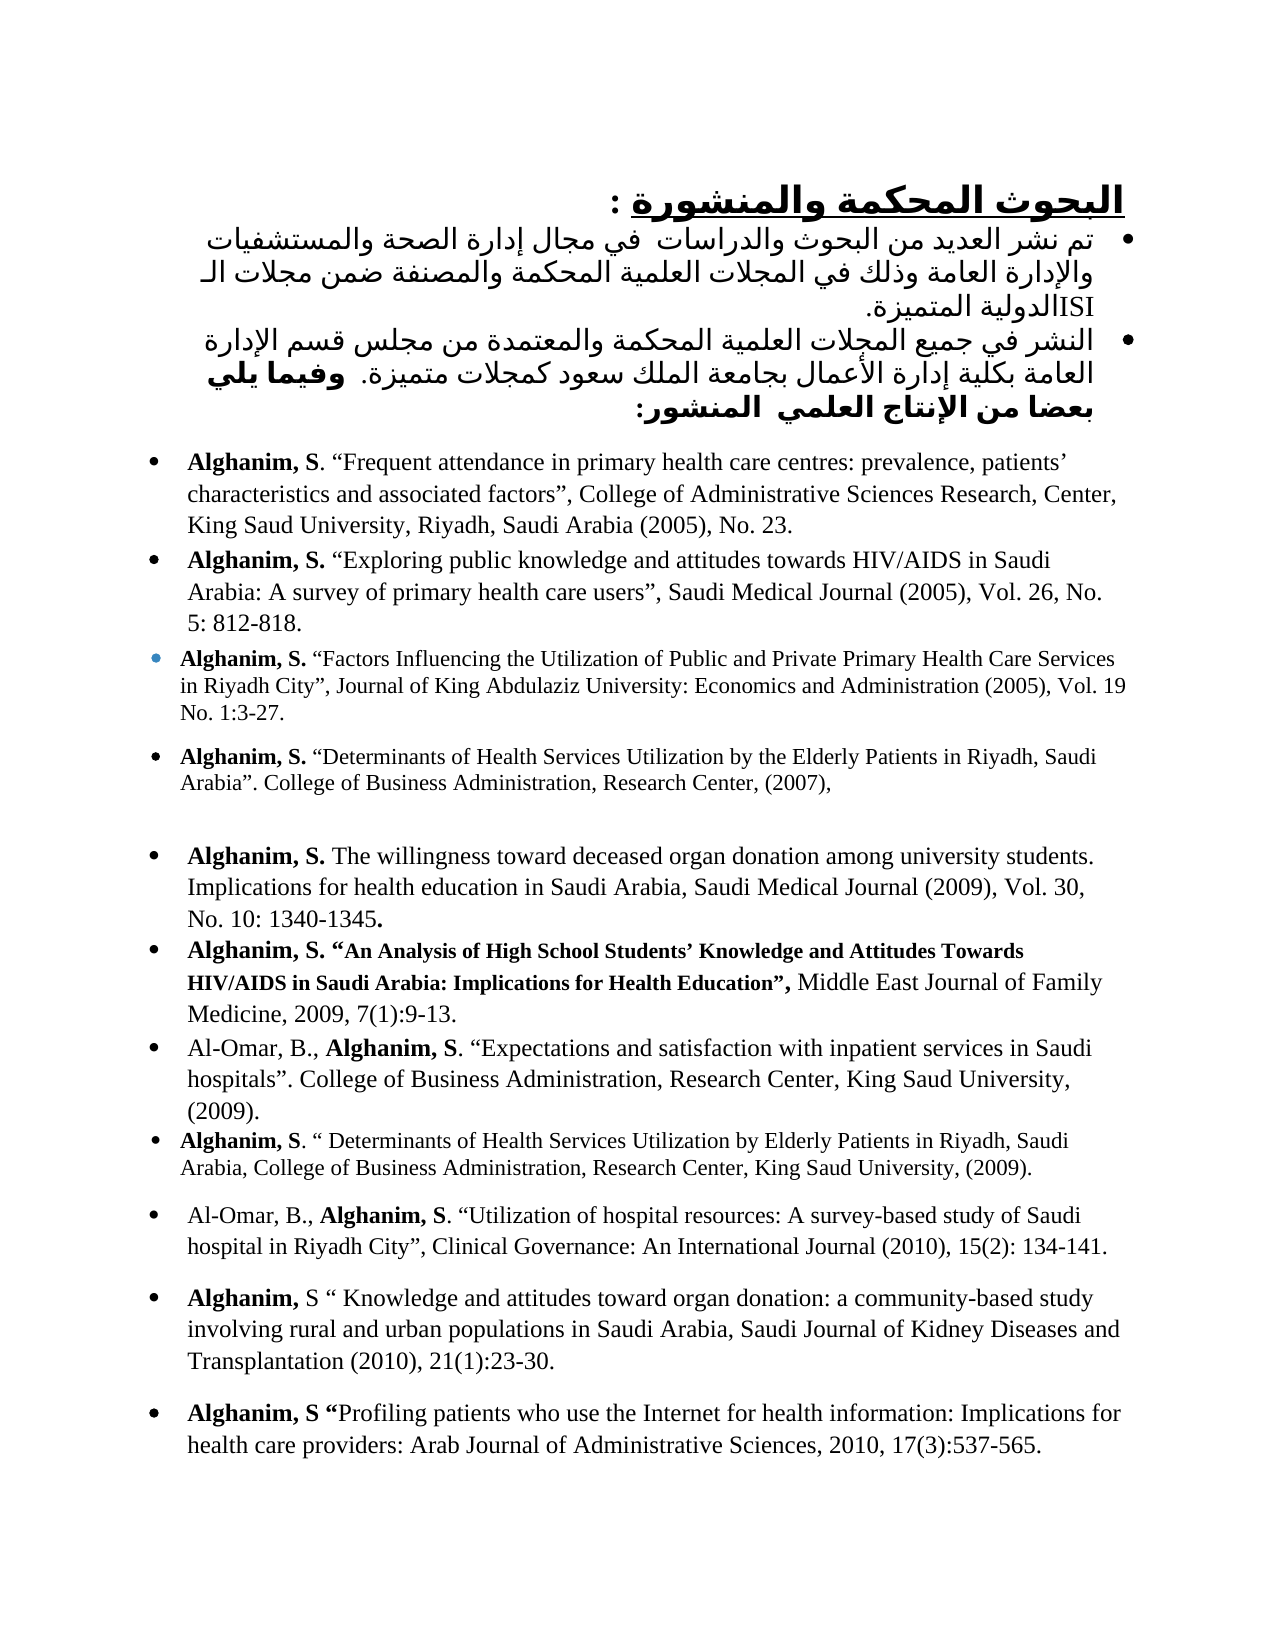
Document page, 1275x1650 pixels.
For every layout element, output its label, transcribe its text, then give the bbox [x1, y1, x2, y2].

text تم نشر العديد من البحوث والدراسات في مجال إدارة الصحة والمستشفيات والإدارة العامة وذلك في المجلات العلمية المحكمة والمصنفة ضمن مجلات الـ ISIالدولية المتميزة. [150, 222, 1123, 323]
table_cell Alghanim, S. “Factors Influencing the Utilization of Public and Private Primary Health Care Services in Riyadh City”, Journal of King Abdulaziz University: Economics and Administration (2005), Vol. 19 No. 1:3-27. [138, 645, 1139, 743]
table_header Alghanim, S. “Frequent attendance in primary health care centres: prevalence, patients’ characteristics and associated factors”, College of Administrative Sciences Research, Center, King Saud University, Riyadh, Saudi Arabia (2005), No. 23. [138, 448, 1139, 545]
table_cell Alghanim, S. “Exploring public knowledge and attitudes towards HIV/AIDS in Saudi Arabia: A survey of primary health care users”, Saudi Medical Journal (2005), Vol. 26, No. 5: 812-818. [138, 545, 1139, 645]
table_cell Alghanim, S “ Knowledge and attitudes toward organ donation: a community-based study involving rural and urban populations in Saudi Arabia, Saudi Journal of Kidney Diseases and Transplantation (2010), 21(1):23-30. [138, 1283, 1139, 1398]
table_cell Alghanim, S. “ Determinants of Health Services Utilization by Elderly Patients in Riyadh, Saudi Arabia, College of Business Administration, Research Center, King Saud University, (2009). [138, 1128, 1139, 1201]
table_cell Alghanim, S. “Determinants of Health Services Utilization by the Elderly Patients in Riyadh, Saudi Arabia”. College of Business Administration, Research Center, (2007), [138, 743, 1139, 841]
table_cell Alghanim, S. “An Analysis of High School Students’ Knowledge and Attitudes Towards HIV/AIDS in Saudi Arabia: Implications for Health Education”, Middle East Journal of Family Medicine, 2009, 7(1):9-13. [138, 936, 1139, 1033]
table_cell Alghanim, S. The willingness toward deceased organ donation among university students. Implications for health education in Saudi Arabia, Saudi Medical Journal (2009), Vol. 30, No. 10: 1340-1345. [138, 841, 1139, 936]
table_cell Al-Omar, B., Alghanim, S. “Expectations and satisfaction with inpatient services in Saudi hospitals”. College of Business Administration, Research Center, King Saud University, (2009). [138, 1033, 1139, 1127]
text البحوث المحكمة والمنشورة : [150, 179, 1125, 222]
text النشر في جميع المجلات العلمية المحكمة والمعتمدة من مجلس قسم الإدارة العامة بكلية إدارة الأعمال بجامعة الملك سعود كمجلات متميزة. وفيما يلي بعضا من الإنتاج العلمي المنشور: [150, 323, 1123, 423]
table_cell Al-Omar, B., Alghanim, S. “Utilization of hospital resources: A survey-based study of Saudi hospital in Riyadh City”, Clinical Governance: An International Journal (2010), 15(2): 134-141. [138, 1201, 1139, 1283]
table_cell Alghanim, S “Profiling patients who use the Internet for health information: Implications for health care providers: Arab Journal of Administrative Sciences, 2010, 17(3):537-565. [138, 1399, 1139, 1482]
